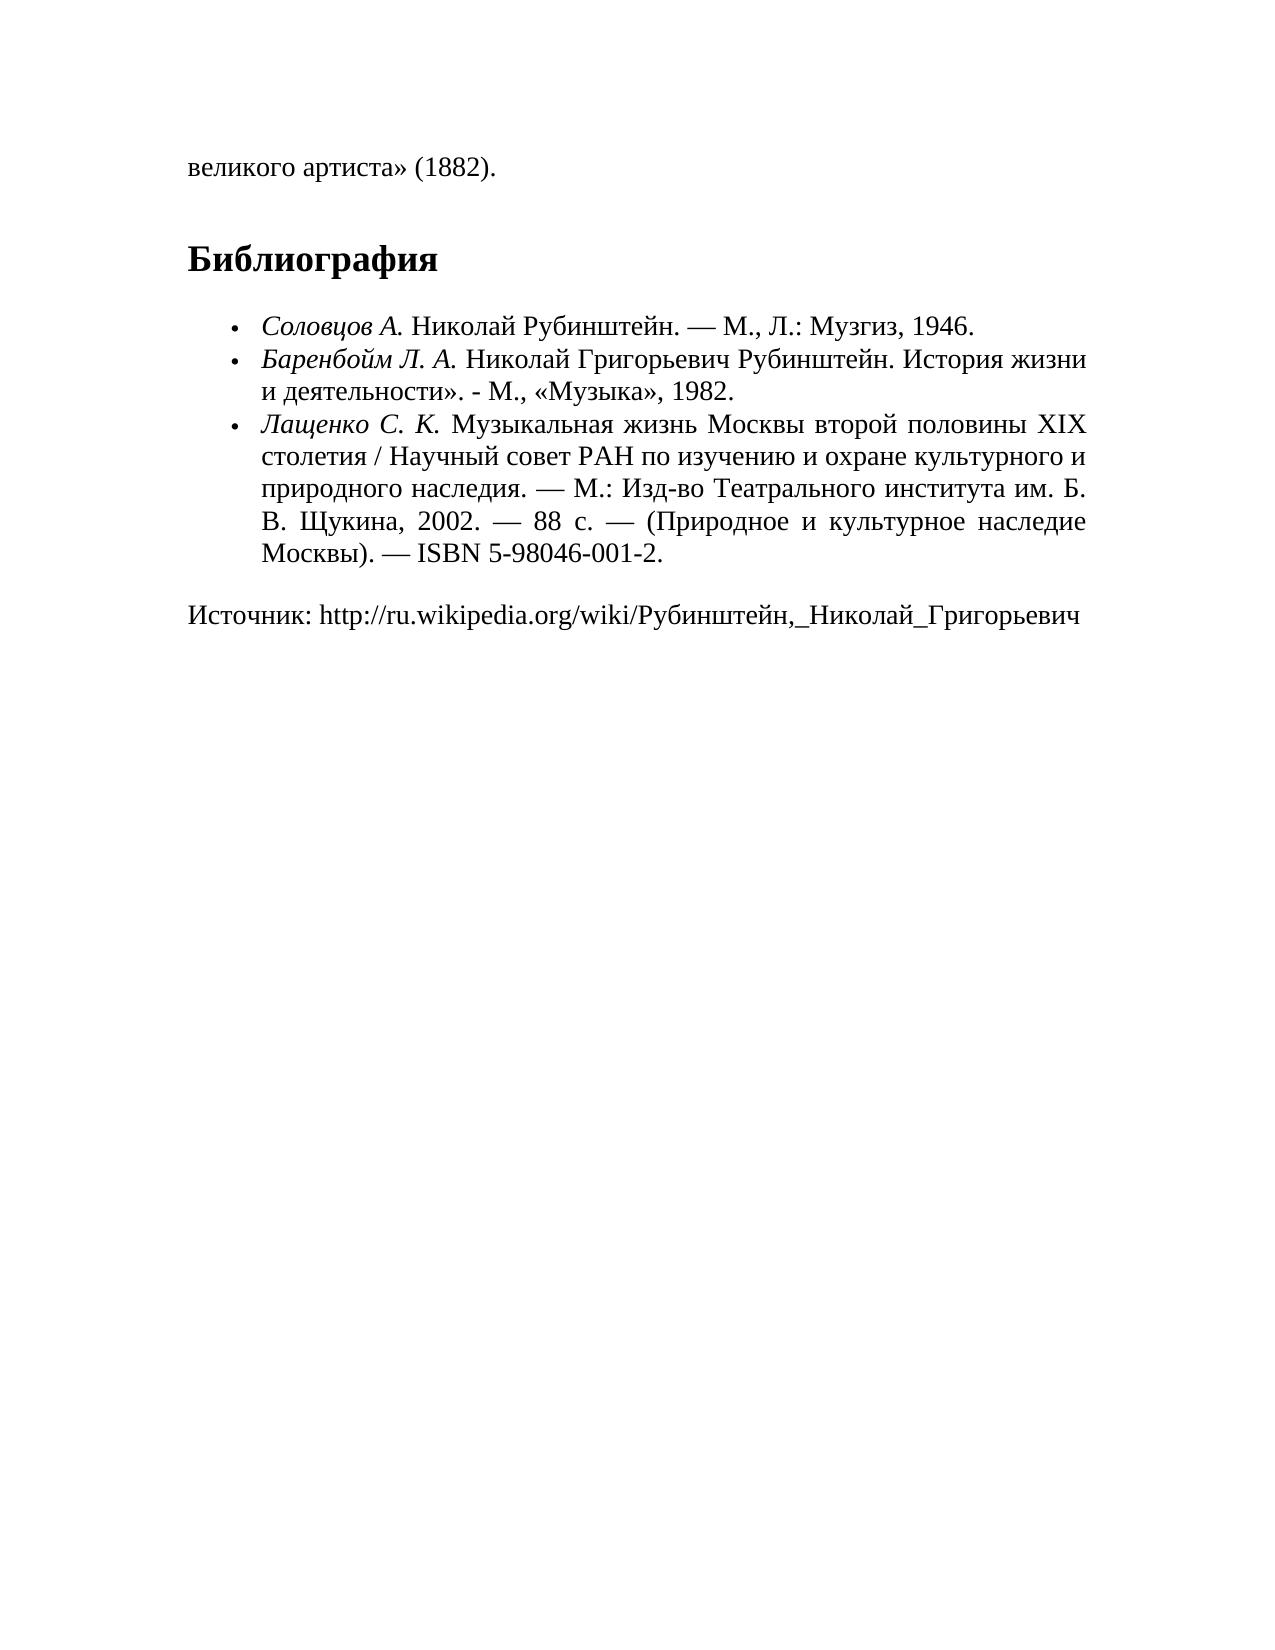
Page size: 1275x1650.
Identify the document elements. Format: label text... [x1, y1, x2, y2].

text Источник: http://ru.wikipedia.org/wiki/Рубинштейн,_Николай_Григорьевич [187, 598, 1087, 631]
list Баренбойм Л. А. Николай Григорьевич Рубинштейн. История жизни и деятельности». - М., «Музыка», 1982. [232, 342, 1087, 407]
list Соловцов А. Николай Рубинштейн. — М., Л.: Музгиз, 1946. [232, 309, 1087, 342]
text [187, 150, 1087, 182]
list Библиография [187, 237, 1087, 280]
list Лащенко С. К. Музыкальная жизнь Москвы второй половины XIX столетия / Научный совет РАН по изучению и охране культурного и природного наследия. — М.: Изд-во Театрального института им. Б. В. Щукина, 2002. — 88 с. — (Природное и культурное наследие Москвы). — ISBN 5-98046-001-2. [232, 407, 1087, 569]
